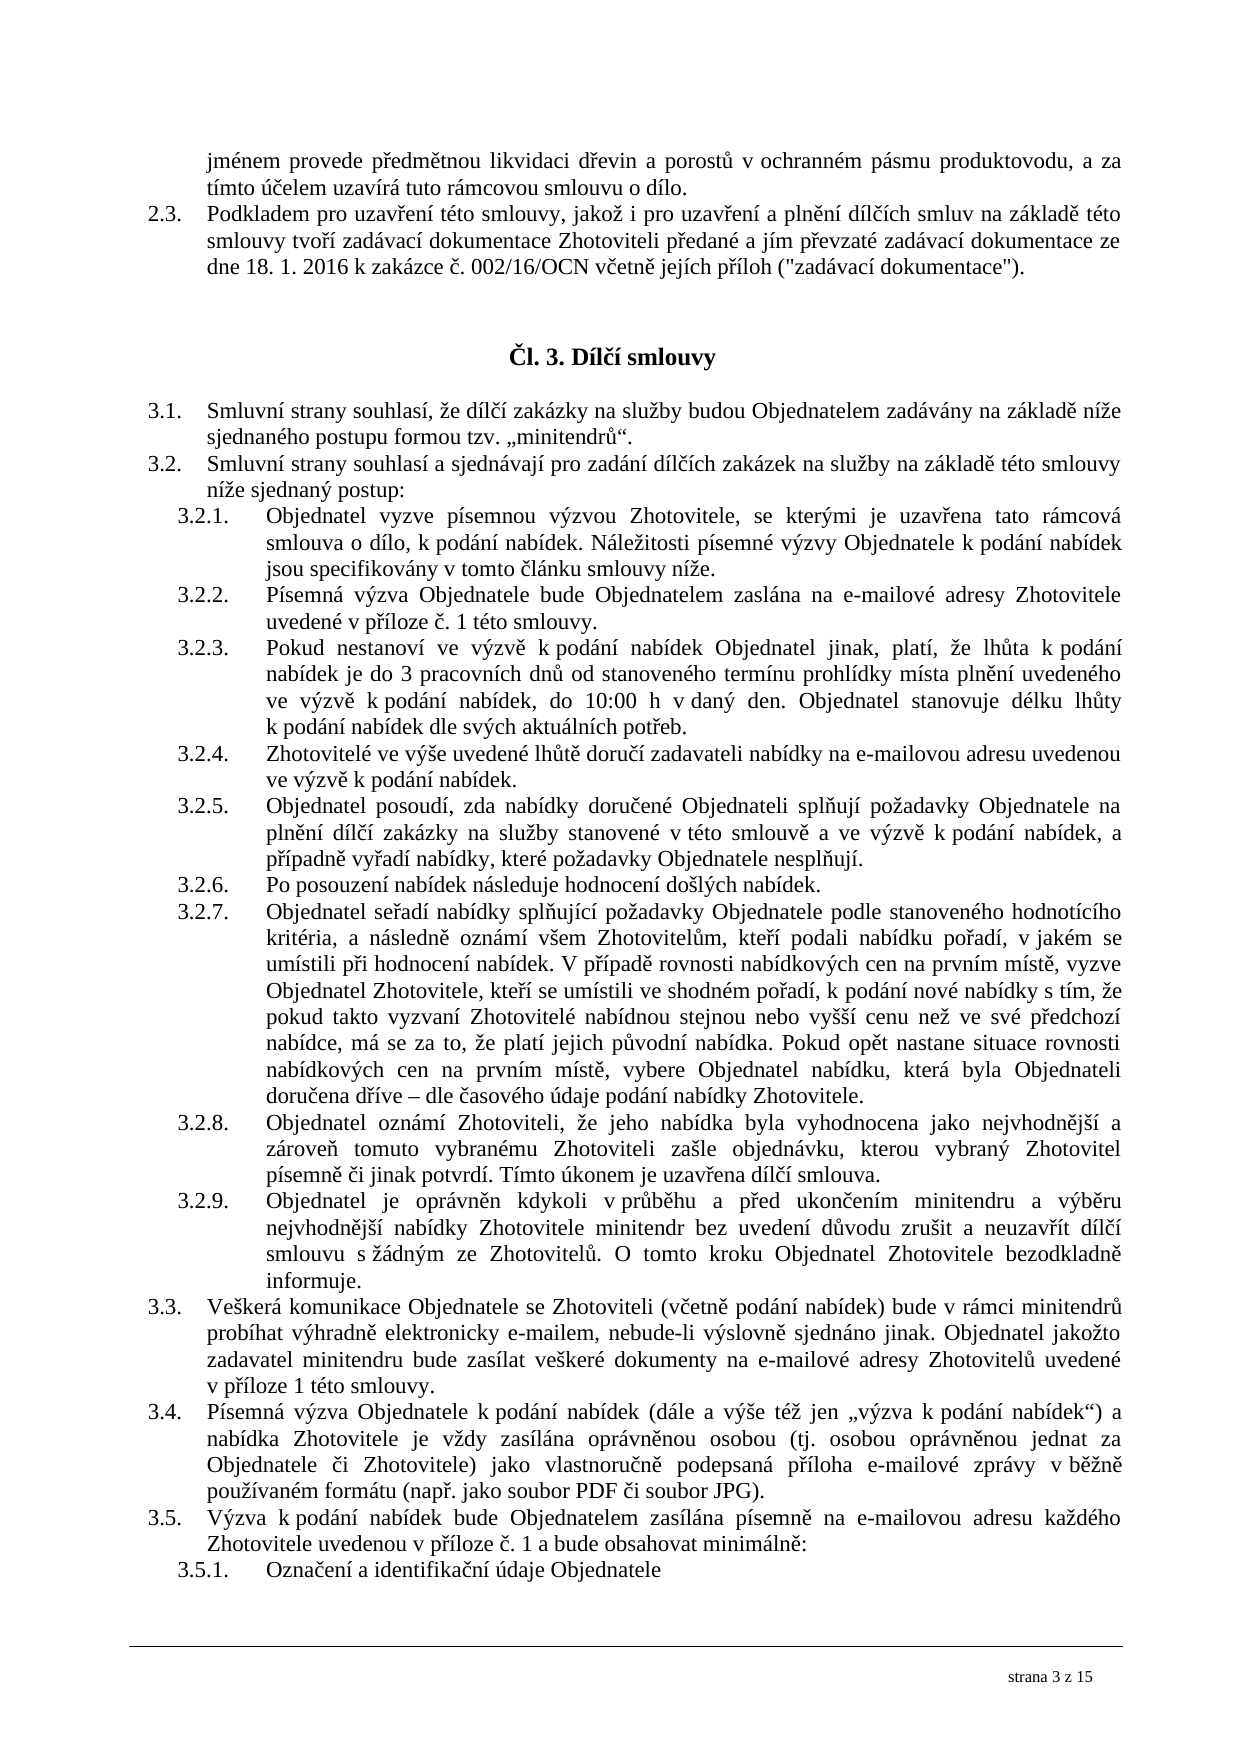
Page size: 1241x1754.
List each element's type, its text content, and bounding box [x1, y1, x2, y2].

text Označení a identifikační údaje Objednatele [177, 1557, 1122, 1583]
text Objednatel posoudí, zda nabídky doručené Objednateli splňují požadavky Objednatele na plnění dílčí zakázky na služby stanovené v této smlouvě a ve výzvě k podání nabídek, a případně vyřadí nabídky, které požadavky Objednatele nesplňují. [177, 792, 1122, 871]
text Dílčí smlouvy [102, 342, 1122, 371]
text Podkladem pro uzavření této smlouvy, jakož i pro uzavření a plnění dílčích smluv na základě této smlouvy tvoří zadávací dokumentace Zhotoviteli předané a jím převzaté zadávací dokumentace ze dne 18. 1. 2016 k zakázce č. 002/16/OCN včetně jejích příloh ("zadávací dokumentace"). [148, 200, 1122, 279]
text Písemná výzva Objednatele k podání nabídek (dále a výše též jen „výzva k podání nabídek“) a nabídka Zhotovitele je vždy zasílána oprávněnou osobou (tj. osobou oprávněnou jednat za Objednatele či Zhotovitele) jako vlastnoručně podepsaná příloha e-mailové zprávy v běžně používaném formátu (např. jako soubor PDF či soubor JPG). [148, 1398, 1122, 1504]
text Výzva k podání nabídek bude Objednatelem zasílána písemně na e-mailovou adresu každého Zhotovitele uvedenou v příloze č. 1 a bude obsahovat minimálně: [148, 1504, 1122, 1557]
text Veškerá komunikace Objednatele se Zhotoviteli (včetně podání nabídek) bude v rámci minitendrů probíhat výhradně elektronicky e-mailem, nebude-li výslovně sjednáno jinak. Objednatel jakožto zadavatel minitendru bude zasílat veškeré dokumenty na e-mailové adresy Zhotovitelů uvedené v příloze 1 této smlouvy. [148, 1293, 1122, 1398]
text Písemná výzva Objednatele bude Objednatelem zaslána na e-mailové adresy Zhotovitele uvedené v příloze č. 1 této smlouvy. [177, 581, 1122, 634]
text Objednatel oznámí Zhotoviteli, že jeho nabídka byla vyhodnocena jako nejvhodnější a zároveň tomuto vybranému Zhotoviteli zašle objednávku, kterou vybraný Zhotovitel písemně či jinak potvrdí. Tímto úkonem je uzavřena dílčí smlouva. [177, 1108, 1122, 1188]
text Objednatel je oprávněn kdykoli v průběhu a před ukončením minitendru a výběru nejvhodnější nabídky Zhotovitele minitendr bez uvedení důvodu zrušit a neuzavřít dílčí smlouvu s žádným ze Zhotovitelů. O tomto kroku Objednatel Zhotovitele bezodkladně informuje. [177, 1188, 1122, 1293]
text Objednatel seřadí nabídky splňující požadavky Objednatele podle stanoveného hodnotícího kritéria, a následně oznámí všem Zhotovitelům, kteří podali nabídku pořadí, v jakém se umístili při hodnocení nabídek. V případě rovnosti nabídkových cen na prvním místě, vyzve Objednatel Zhotovitele, kteří se umístili ve shodném pořadí, k podání nové nabídky s tím, že pokud takto vyzvaní Zhotovitelé nabídnou stejnou nebo vyšší cenu než ve své předchozí nabídce, má se za to, že platí jejich původní nabídka. Pokud opět nastane situace rovnosti nabídkových cen na prvním místě, vybere Objednatel nabídku, která byla Objednateli doručena dříve – dle časového údaje podání nabídky Zhotovitele. [177, 898, 1122, 1108]
text Smluvní strany souhlasí a sjednávají pro zadání dílčích zakázek na služby na základě této smlouvy níže sjednaný postup: [148, 450, 1122, 502]
text Objednatel vyzve písemnou výzvou Zhotovitele, se kterými je uzavřena tato rámcová smlouva o dílo, k podání nabídek. Náležitosti písemné výzvy Objednatele k podání nabídek jsou specifikovány v tomto článku smlouvy níže. [177, 502, 1122, 581]
text Pokud nestanoví ve výzvě k podání nabídek Objednatel jinak, platí, že lhůta k podání nabídek je do 3 pracovních dnů od stanoveného termínu prohlídky místa plnění uvedeného ve výzvě k podání nabídek, do 10:00 h v daný den. Objednatel stanovuje délku lhůty k podání nabídek dle svých aktuálních potřeb. [177, 634, 1122, 739]
text Zhotovitelé ve výše uvedené lhůtě doručí zadavateli nabídky na e-mailovou adresu uvedenou ve výzvě k podání nabídek. [177, 739, 1122, 792]
text Smluvní strany souhlasí, že dílčí zakázky na služby budou Objednatelem zadávány na základě níže sjednaného postupu formou tzv. „minitendrů“. [148, 397, 1122, 450]
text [148, 148, 1122, 200]
text Po posouzení nabídek následuje hodnocení došlých nabídek. [177, 871, 1122, 898]
